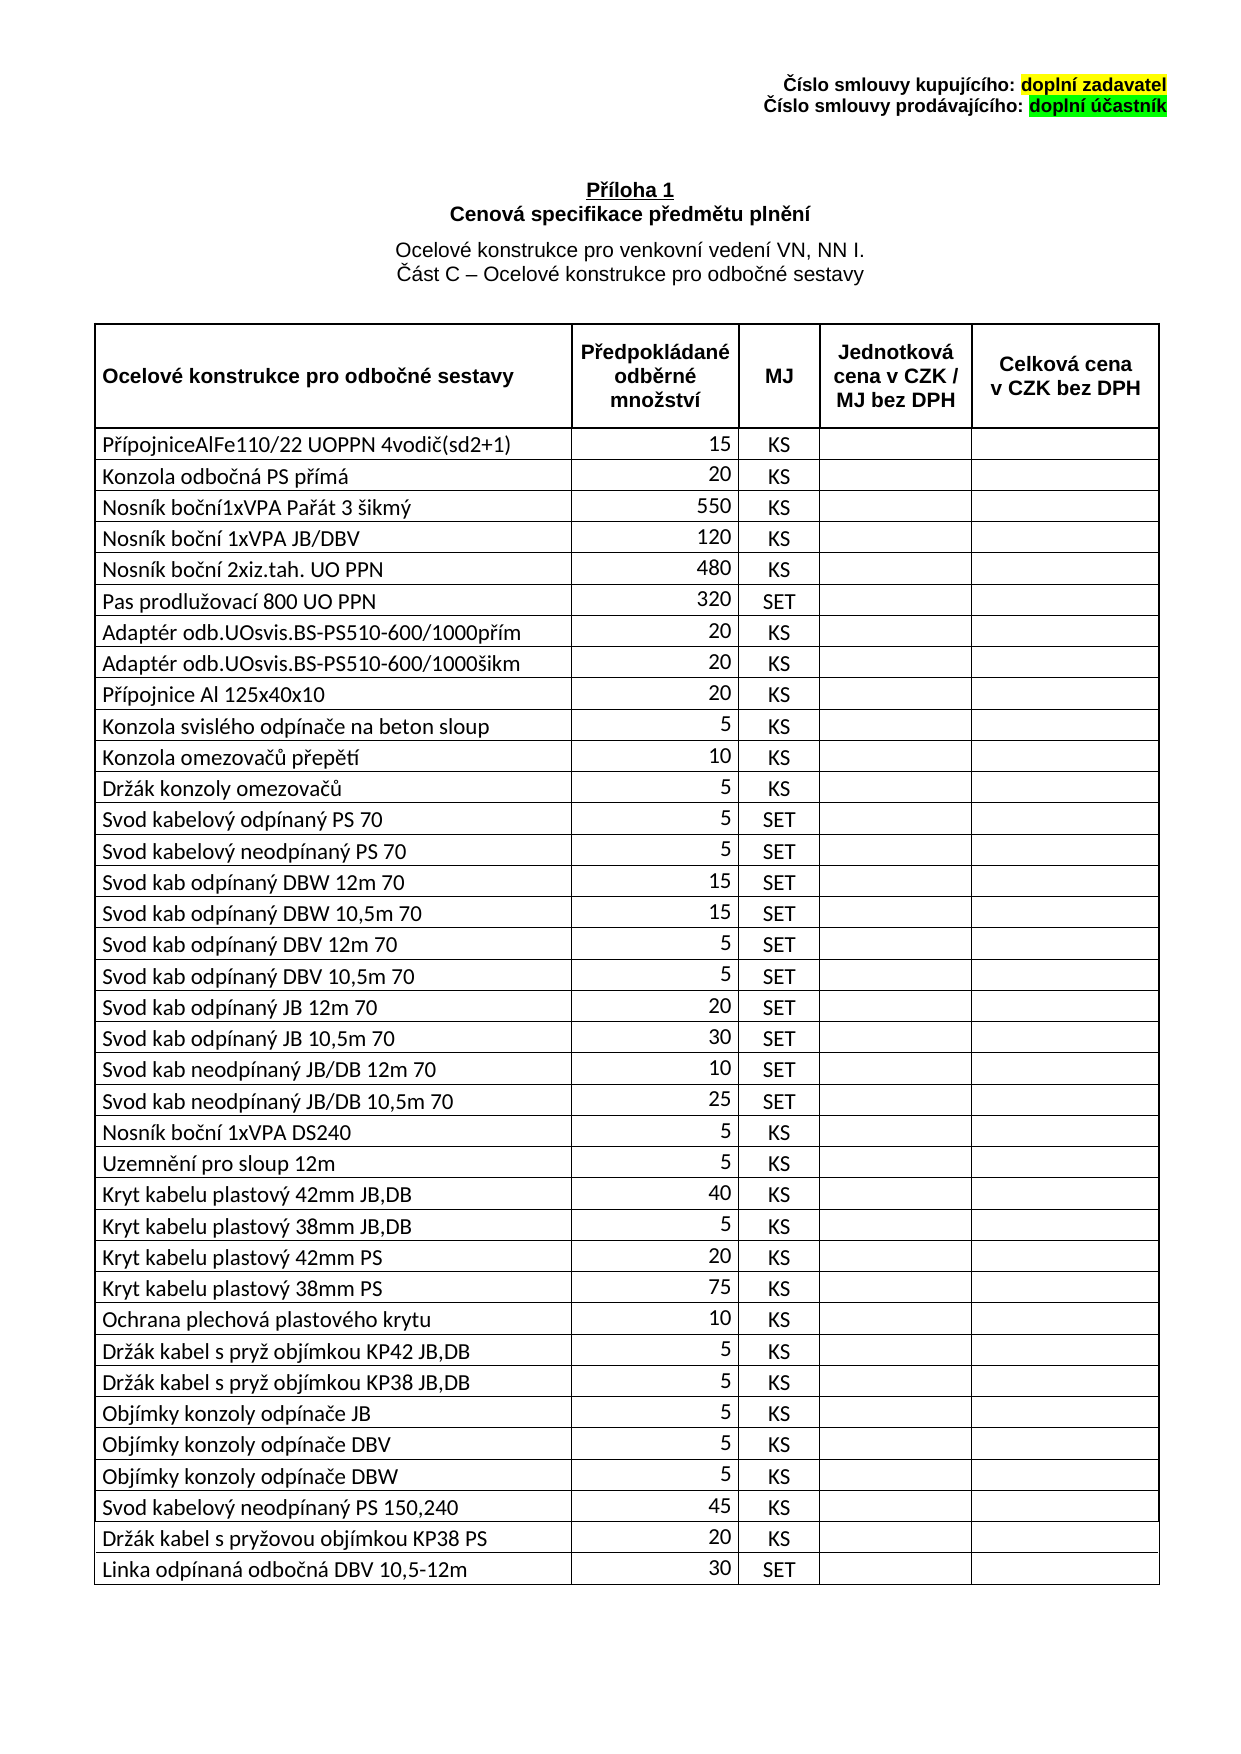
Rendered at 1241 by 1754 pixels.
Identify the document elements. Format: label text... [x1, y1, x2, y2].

table_cell [820, 1491, 971, 1521]
table_header Předpokládané odběrné množství [573, 325, 738, 427]
table_cell 25 [572, 1085, 738, 1115]
table_cell [972, 928, 1158, 958]
table_cell Přípojnice Al 125x40x10 [96, 678, 571, 708]
table_cell KS [739, 522, 819, 552]
table_cell Svod kabelový neodpínaný PS 150,240 [96, 1491, 571, 1521]
table_cell [820, 897, 971, 927]
table_cell 5 [572, 803, 738, 833]
table_cell Svod kab neodpínaný JB/DB 10,5m 70 [96, 1085, 571, 1115]
table_cell [972, 1085, 1158, 1115]
table_cell Adaptér odb.UOsvis.BS-PS510-600/1000šikm [96, 647, 571, 677]
table_cell SET [739, 1053, 819, 1083]
table_cell 30 [572, 1022, 738, 1052]
table_cell [820, 553, 971, 583]
table_cell [820, 991, 971, 1021]
table_cell Pas prodlužovací 800 UO PPN [96, 585, 571, 615]
table_cell [972, 772, 1158, 802]
table_cell [972, 1272, 1158, 1302]
table_header MJ [740, 325, 819, 427]
table_cell KS [739, 1147, 819, 1177]
table_cell [972, 866, 1158, 896]
table_cell [972, 1116, 1158, 1146]
table_cell 550 [572, 491, 738, 521]
table_cell 30 [572, 1553, 738, 1583]
table_cell Držák kabel s pryž objímkou KP38 JB,DB [96, 1366, 571, 1396]
table_cell SET [739, 1553, 819, 1583]
table_cell KS [739, 1210, 819, 1240]
table_cell [820, 772, 971, 802]
table_cell Svod kabelový neodpínaný PS 70 [96, 835, 571, 865]
table_cell [972, 491, 1158, 521]
table_cell 120 [572, 522, 738, 552]
table_cell Kryt kabelu plastový 38mm JB,DB [96, 1210, 571, 1240]
table_cell Konzola svislého odpínače na beton sloup [96, 710, 571, 740]
table_cell [972, 897, 1158, 927]
table_cell 480 [572, 553, 738, 583]
table_cell [972, 1241, 1158, 1271]
table_cell [972, 1397, 1158, 1427]
table_cell [820, 1022, 971, 1052]
table_cell [972, 1552, 1159, 1583]
table_cell SET [739, 866, 819, 896]
table_cell Svod kab odpínaný DBW 12m 70 [96, 866, 571, 896]
table_cell [972, 1210, 1158, 1240]
table_cell 5 [572, 1460, 738, 1490]
table_cell Svod kab neodpínaný JB/DB 12m 70 [96, 1053, 571, 1083]
table_cell Kryt kabelu plastový 42mm PS [96, 1241, 571, 1271]
table_header Celková cena v CZK bez DPH [973, 325, 1158, 427]
table_cell [820, 429, 971, 458]
table_cell [820, 491, 971, 521]
table_cell SET [739, 991, 819, 1021]
table_cell [972, 741, 1158, 771]
table_cell Držák kabel s pryž objímkou KP42 JB,DB [96, 1335, 571, 1365]
table_cell [972, 1303, 1158, 1333]
table_cell KS [739, 1116, 819, 1146]
table_cell [820, 1366, 971, 1396]
table_cell Svod kab odpínaný JB 12m 70 [96, 991, 571, 1021]
table_cell [972, 678, 1158, 708]
table_cell 40 [572, 1178, 738, 1208]
table_cell 20 [572, 647, 738, 677]
table_cell [820, 1272, 971, 1302]
table_cell [972, 1491, 1158, 1521]
table_cell 75 [572, 1272, 738, 1302]
table_cell 5 [572, 1210, 738, 1240]
table_cell [820, 1053, 971, 1083]
table_cell KS [739, 710, 819, 740]
table_cell Konzola odbočná PS přímá [96, 460, 571, 490]
table_cell [820, 741, 971, 771]
table_cell [820, 960, 971, 990]
table_cell [972, 522, 1158, 552]
table_cell KS [739, 1522, 819, 1552]
table_cell Nosník boční 1xVPA JB/DBV [96, 522, 571, 552]
table_cell 20 [572, 460, 738, 490]
table_cell [820, 803, 971, 833]
table_cell Objímky konzoly odpínače DBW [96, 1460, 571, 1490]
table_cell 320 [572, 585, 738, 615]
text Část C – Ocelové konstrukce pro odbočné sestavy [94, 262, 1167, 286]
table_cell [972, 1460, 1158, 1490]
table_cell [820, 835, 971, 865]
table_cell SET [739, 960, 819, 990]
table_cell Držák konzoly omezovačů [96, 772, 571, 802]
table_cell KS [739, 1460, 819, 1490]
table_cell [972, 803, 1158, 833]
table_cell 5 [572, 1335, 738, 1365]
table_cell [972, 991, 1158, 1021]
table_cell [972, 1147, 1158, 1177]
table_cell 5 [572, 1147, 738, 1177]
table_cell [972, 960, 1158, 990]
table_cell [820, 928, 971, 958]
table_cell [972, 429, 1158, 458]
table_cell KS [739, 1428, 819, 1458]
table_cell 20 [572, 678, 738, 708]
table_cell [820, 1178, 971, 1208]
table_cell [820, 710, 971, 740]
table_cell [820, 522, 971, 552]
table_cell Nosník boční 2xiz.tah. UO PPN [96, 553, 571, 583]
table_cell KS [739, 553, 819, 583]
table_cell [972, 1178, 1158, 1208]
table_cell [820, 1553, 971, 1583]
table_cell Objímky konzoly odpínače DBV [96, 1428, 571, 1458]
table_cell 20 [572, 991, 738, 1021]
table_cell 5 [572, 928, 738, 958]
table_cell KS [739, 1303, 819, 1333]
table_cell [972, 1335, 1158, 1365]
table_cell [820, 1335, 971, 1365]
table_cell KS [739, 1397, 819, 1427]
table_cell SET [739, 928, 819, 958]
table_cell 10 [572, 1053, 738, 1083]
table_cell SET [739, 835, 819, 865]
table_cell KS [739, 1178, 819, 1208]
table_cell 5 [572, 1428, 738, 1458]
table_cell [972, 1022, 1158, 1052]
table_cell KS [739, 741, 819, 771]
table_cell [972, 835, 1158, 865]
table_cell [972, 647, 1158, 677]
table_cell KS [739, 647, 819, 677]
table_cell KS [739, 491, 819, 521]
table_cell Ochrana plechová plastového krytu [96, 1303, 571, 1333]
table_cell KS [739, 616, 819, 646]
table_cell KS [739, 678, 819, 708]
table_cell [820, 1085, 971, 1115]
table_cell [820, 460, 971, 490]
table_cell [972, 1366, 1158, 1396]
table_cell [820, 1460, 971, 1490]
table_cell 20 [572, 1522, 738, 1552]
table_cell 5 [572, 960, 738, 990]
table_cell Svod kab odpínaný DBV 10,5m 70 [96, 960, 571, 990]
table_cell KS [739, 1491, 819, 1521]
table_cell [820, 1397, 971, 1427]
table_cell [972, 616, 1158, 646]
table_cell [820, 1147, 971, 1177]
table_cell Svod kab odpínaný DBV 12m 70 [96, 928, 571, 958]
table_cell KS [739, 460, 819, 490]
table_cell SET [739, 803, 819, 833]
table_cell 5 [572, 1116, 738, 1146]
table_header Jednotková cena v CZK / MJ bez DPH [821, 325, 971, 427]
table_cell Objímky konzoly odpínače JB [96, 1397, 571, 1427]
table_cell [820, 1522, 971, 1552]
table_cell [972, 1522, 1159, 1552]
table_cell 20 [572, 616, 738, 646]
table_cell 5 [572, 1397, 738, 1427]
table_cell SET [739, 1022, 819, 1052]
table_cell Kryt kabelu plastový 38mm PS [96, 1272, 571, 1302]
table_cell Kryt kabelu plastový 42mm JB,DB [96, 1178, 571, 1208]
text Ocelové konstrukce pro venkovní vedení VN, NN I. [94, 238, 1167, 262]
table_cell [972, 585, 1158, 615]
table_cell SET [739, 1085, 819, 1115]
table_cell [972, 1053, 1158, 1083]
table_cell KS [739, 772, 819, 802]
table_cell [820, 1303, 971, 1333]
table_cell [820, 585, 971, 615]
table_cell 5 [572, 710, 738, 740]
table_cell Svod kab odpínaný JB 10,5m 70 [96, 1022, 571, 1052]
table_cell KS [739, 1366, 819, 1396]
table_cell [820, 678, 971, 708]
table_cell Konzola omezovačů přepětí [96, 741, 571, 771]
text Příloha 1 [94, 173, 1167, 202]
table_cell 15 [572, 866, 738, 896]
table_cell SET [739, 897, 819, 927]
table_cell [972, 1428, 1158, 1458]
table_cell [972, 460, 1158, 490]
table_cell KS [739, 1335, 819, 1365]
table_cell SET [739, 585, 819, 615]
table_cell 20 [572, 1241, 738, 1271]
table_cell [820, 1210, 971, 1240]
text Cenová specifikace předmětu plnění [94, 202, 1167, 226]
table_cell 10 [572, 1303, 738, 1333]
table_cell Držák kabel s pryžovou objímkou KP38 PS [95, 1522, 571, 1552]
table_cell [820, 616, 971, 646]
table_header Ocelové konstrukce pro odbočné sestavy [96, 325, 571, 427]
table_cell PřípojniceAlFe110/22 UOPPN 4vodič(sd2+1) [96, 429, 571, 458]
table_cell 5 [572, 1366, 738, 1396]
table_cell 5 [572, 835, 738, 865]
table_cell [820, 866, 971, 896]
table_cell [820, 647, 971, 677]
table_cell Nosník boční 1xVPA DS240 [96, 1116, 571, 1146]
table_cell [820, 1428, 971, 1458]
table_cell 5 [572, 772, 738, 802]
table_cell [820, 1116, 971, 1146]
table_cell KS [739, 1241, 819, 1271]
table_cell KS [739, 1272, 819, 1302]
table_cell [820, 1241, 971, 1271]
table_cell KS [739, 429, 819, 458]
table_cell 45 [572, 1491, 738, 1521]
table_cell Nosník boční1xVPA Pařát 3 šikmý [96, 491, 571, 521]
table_cell Svod kabelový odpínaný PS 70 [96, 803, 571, 833]
table_cell Svod kab odpínaný DBW 10,5m 70 [96, 897, 571, 927]
table_cell 15 [572, 897, 738, 927]
table_cell 15 [572, 429, 738, 458]
table_cell Linka odpínaná odbočná DBV 10,5-12m [95, 1552, 571, 1583]
table_cell Adaptér odb.UOsvis.BS-PS510-600/1000přím [96, 616, 571, 646]
table_cell [972, 710, 1158, 740]
table_cell [972, 553, 1158, 583]
table_cell 10 [572, 741, 738, 771]
table_cell Uzemnění pro sloup 12m [96, 1147, 571, 1177]
